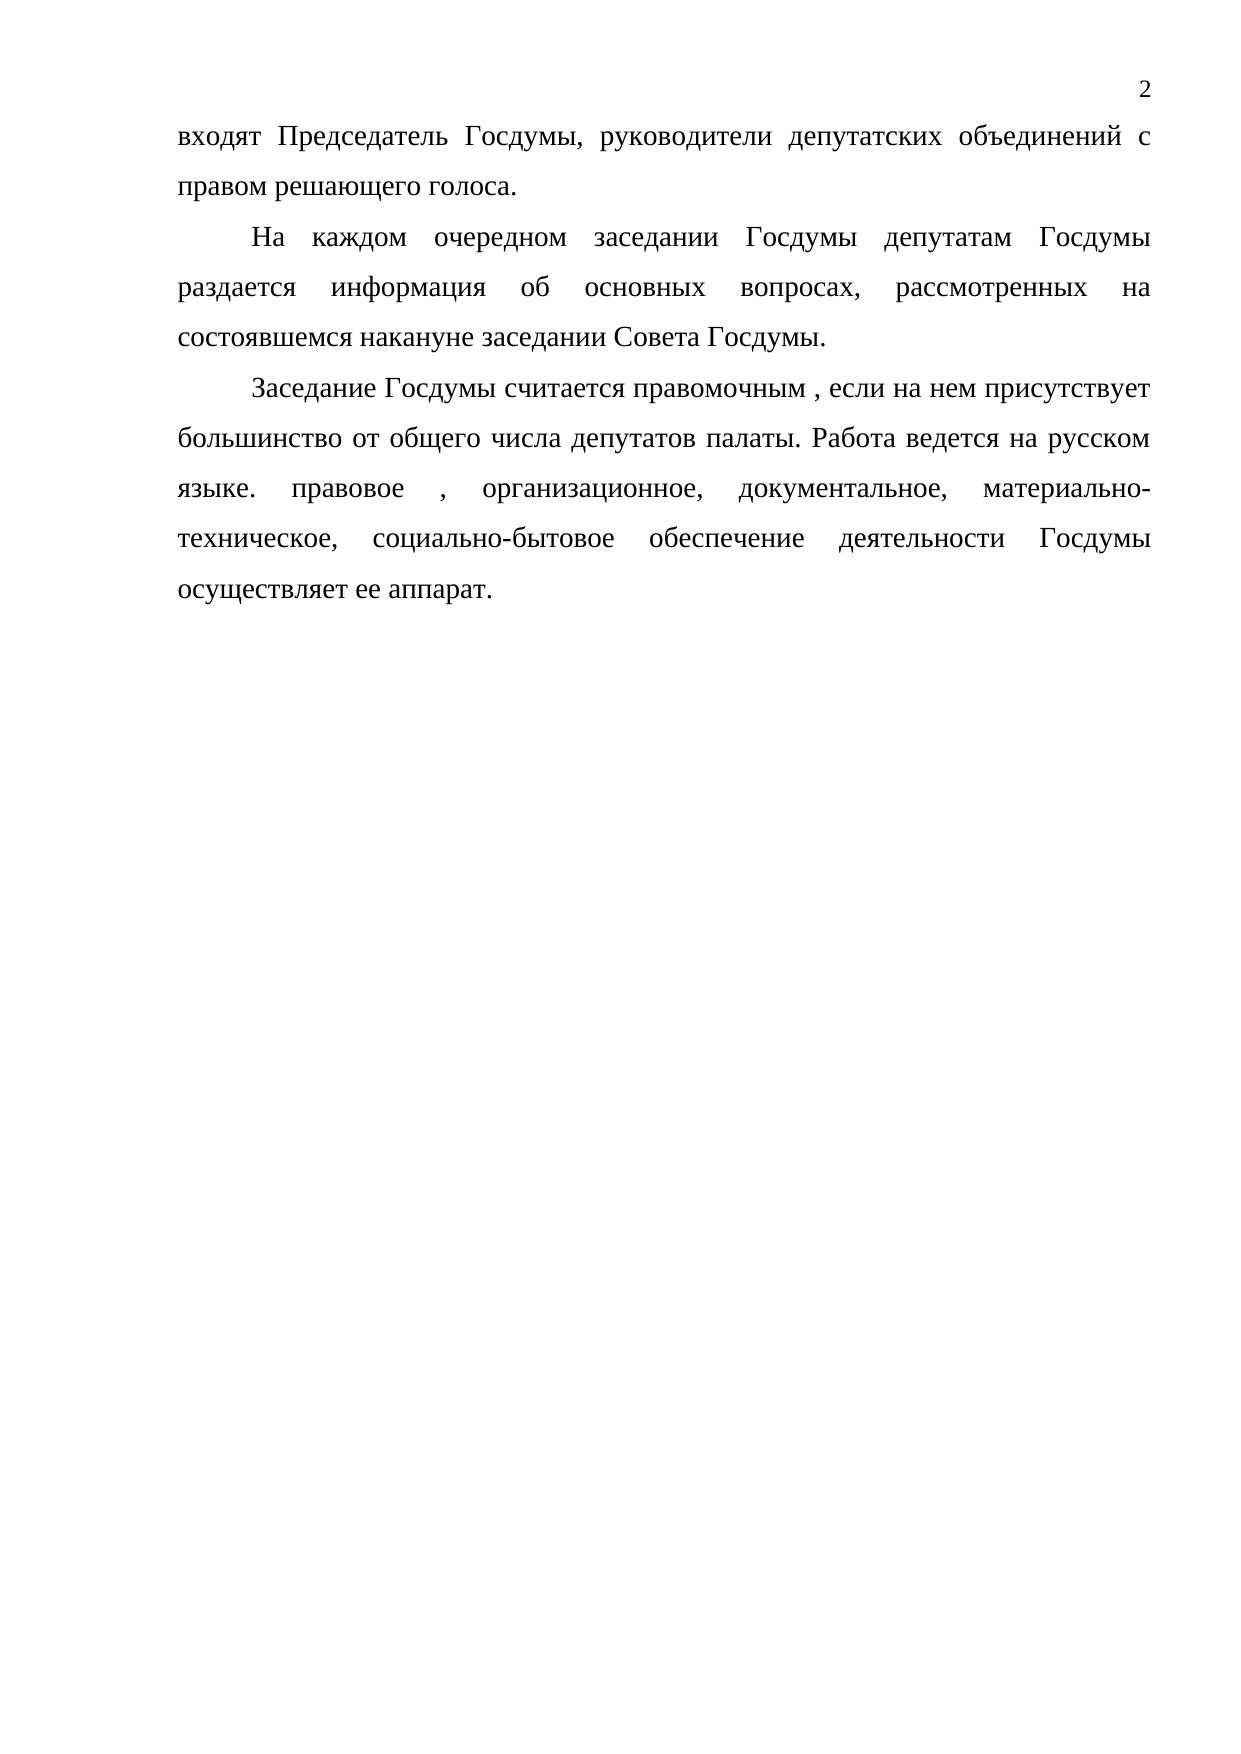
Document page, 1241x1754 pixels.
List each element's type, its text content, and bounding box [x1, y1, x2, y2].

text Заседание Госдумы считается правомочным , если на нем присутствует большинство от общего числа депутатов палаты. Работа ведется на русском языке. правовое , организационное, документальное, материально-техническое, социально-бытовое обеспечение деятельности Госдумы осуществляет ее аппарат. [177, 370, 1152, 604]
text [177, 118, 1152, 202]
text На каждом очередном заседании Госдумы депутатам Госдумы раздается информация об основных вопросах, рассмотренных на состоявшемся накануне заседании Совета Госдумы. [177, 219, 1152, 353]
